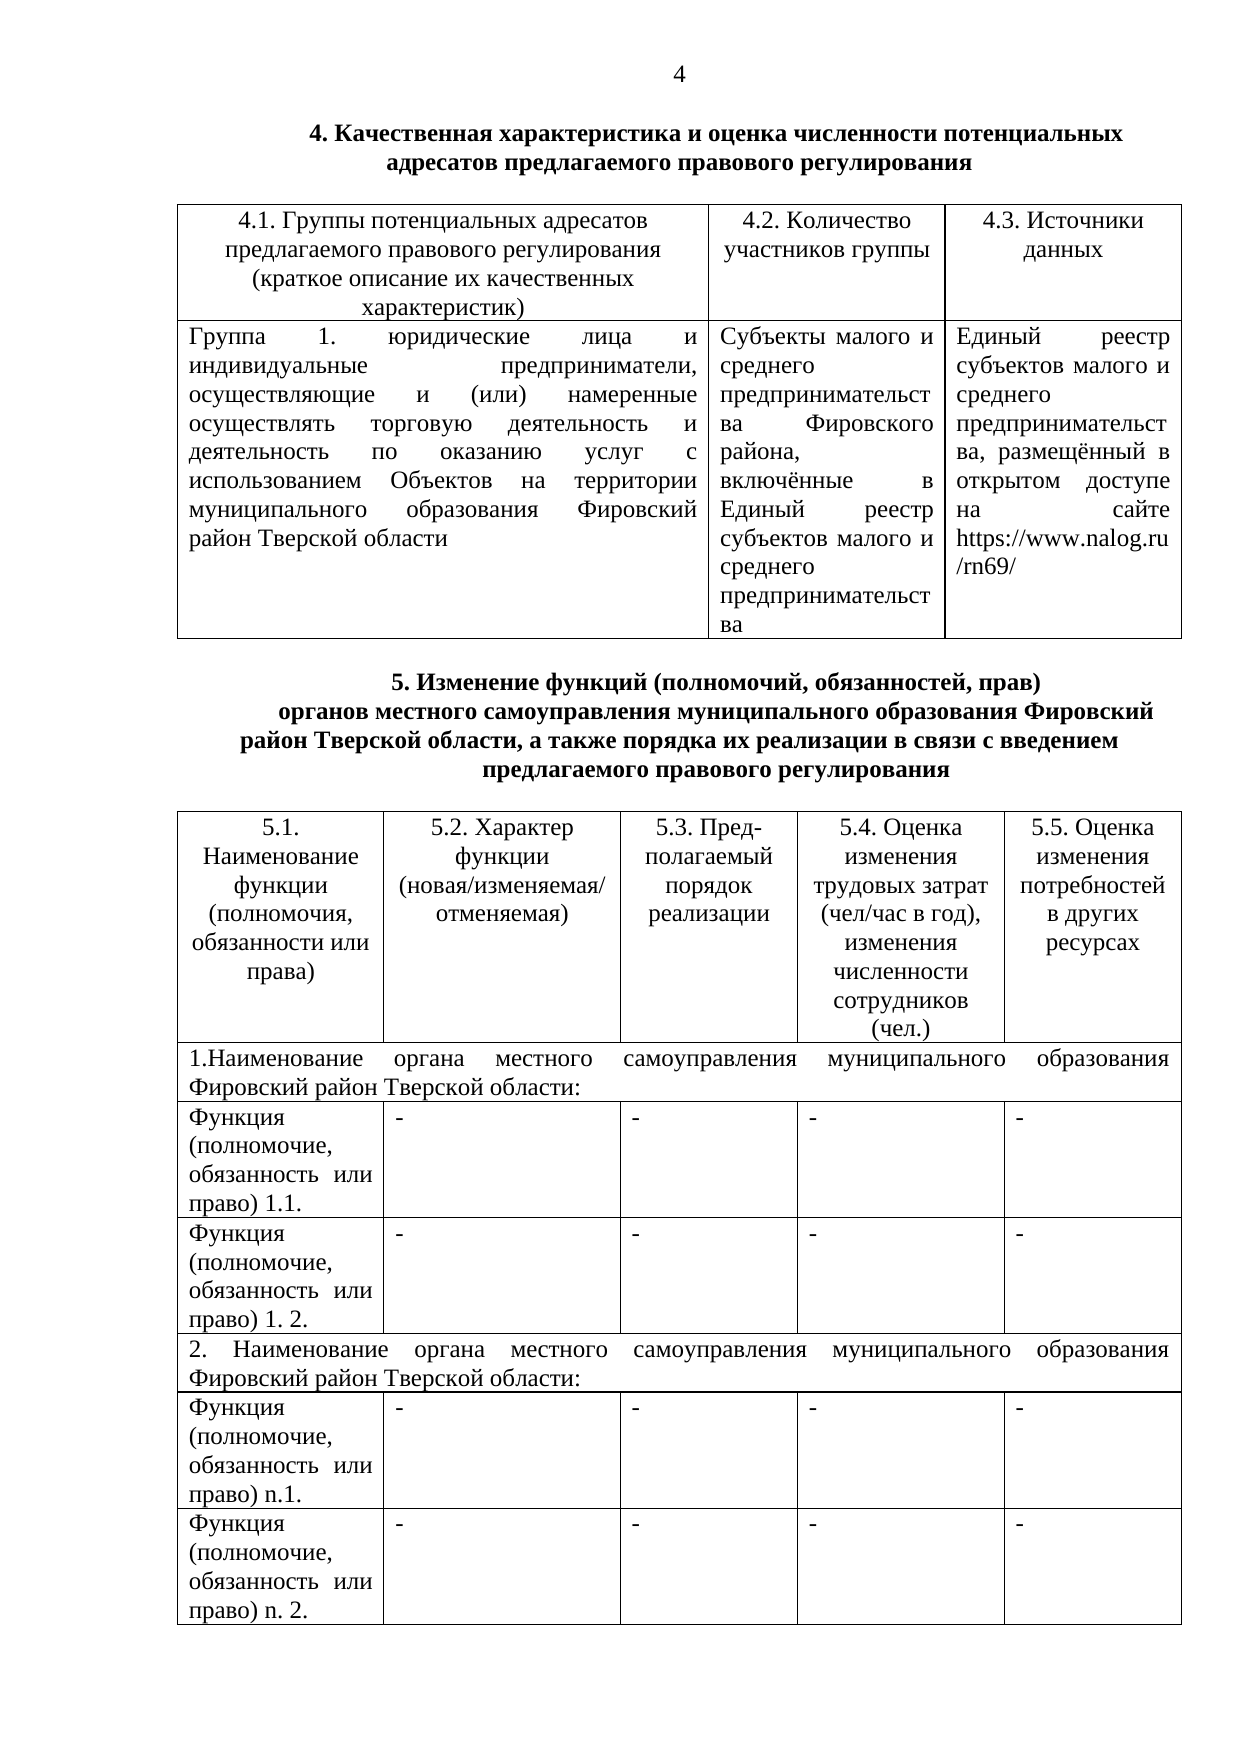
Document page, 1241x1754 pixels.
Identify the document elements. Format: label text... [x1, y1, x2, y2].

table_cell - [621, 1393, 797, 1507]
table_cell - [621, 1102, 797, 1217]
table_header 5.5. Оценка изменения потребностей в других ресурсах [1005, 812, 1181, 1042]
table_header 5.3. Пред-полагаемый порядок реализации [621, 812, 797, 1042]
table_cell - [798, 1393, 1004, 1507]
table_cell Функция (полномочие, обязанность или право) 1.1. [178, 1102, 383, 1217]
table_header 4.1. Группы потенциальных адресатов предлагаемого правового регулирования (краткое описание их качественных характеристик) [178, 205, 708, 320]
text 4. Качественная характеристика и оценка численности потенциальных адресатов предлагаемого правового регулирования [177, 118, 1181, 176]
table_header 5.1. Наименование функции (полномочия, обязанности или права) [178, 812, 383, 1042]
table_cell Функция (полномочие, обязанность или право) 1. 2. [178, 1218, 383, 1333]
text 5. Изменение функций (полномочий, обязанностей, прав) [177, 667, 1181, 696]
table_header 4.2. Количество участников группы [709, 205, 944, 320]
table_cell 2. Наименование органа местного самоуправления муниципального образования Фировский район Тверской области: [178, 1334, 1181, 1391]
table_header 5.4. Оценка изменения трудовых затрат (чел/час в год), изменения численности сотрудников (чел.) [798, 812, 1004, 1042]
table_cell 1.Наименование органа местного самоуправления муниципального образования Фировский район Тверской области: [178, 1043, 1181, 1101]
table_cell - [384, 1218, 620, 1333]
table_cell Функция (полномочие, обязанность или право) n. 2. [178, 1509, 383, 1623]
table_cell - [798, 1509, 1004, 1623]
table_header 5.2. Характер функции (новая/изменяемая/ отменяемая) [384, 812, 620, 1042]
table_cell - [1005, 1393, 1181, 1507]
table_header 4.3. Источники данных [946, 205, 1181, 320]
table_cell - [384, 1509, 620, 1623]
table_cell - [1005, 1102, 1181, 1217]
table_cell Группа 1. юридические лица и индивидуальные предприниматели, осуществляющие и (или) намеренные осуществлять торговую деятельность и деятельность по оказанию услуг с использованием Объектов на территории муниципального образования Фировский район Тверской области [178, 321, 708, 638]
text предлагаемого правового регулирования [177, 754, 1181, 782]
table_cell Субъекты малого и среднего предпринимательства Фировского района, включённые в Единый реестр субъектов малого и среднего предпринимательства [709, 321, 944, 638]
text органов местного самоуправления муниципального образования Фировский район Тверской области, а также порядка их реализации в связи с введением [177, 696, 1181, 754]
table_cell Единый реестр субъектов малого и среднего предпринимательства, размещённый в открытом доступе на сайте https://www.nalog.ru/rn69/ [946, 321, 1181, 638]
table_cell - [1005, 1218, 1181, 1333]
table_cell - [798, 1218, 1004, 1333]
table_cell - [384, 1393, 620, 1507]
table_cell - [384, 1102, 620, 1217]
table_cell - [798, 1102, 1004, 1217]
table_cell - [621, 1509, 797, 1623]
table_cell Функция (полномочие, обязанность или право) n.1. [178, 1393, 383, 1507]
table_cell - [1005, 1509, 1181, 1623]
table_cell - [621, 1218, 797, 1333]
